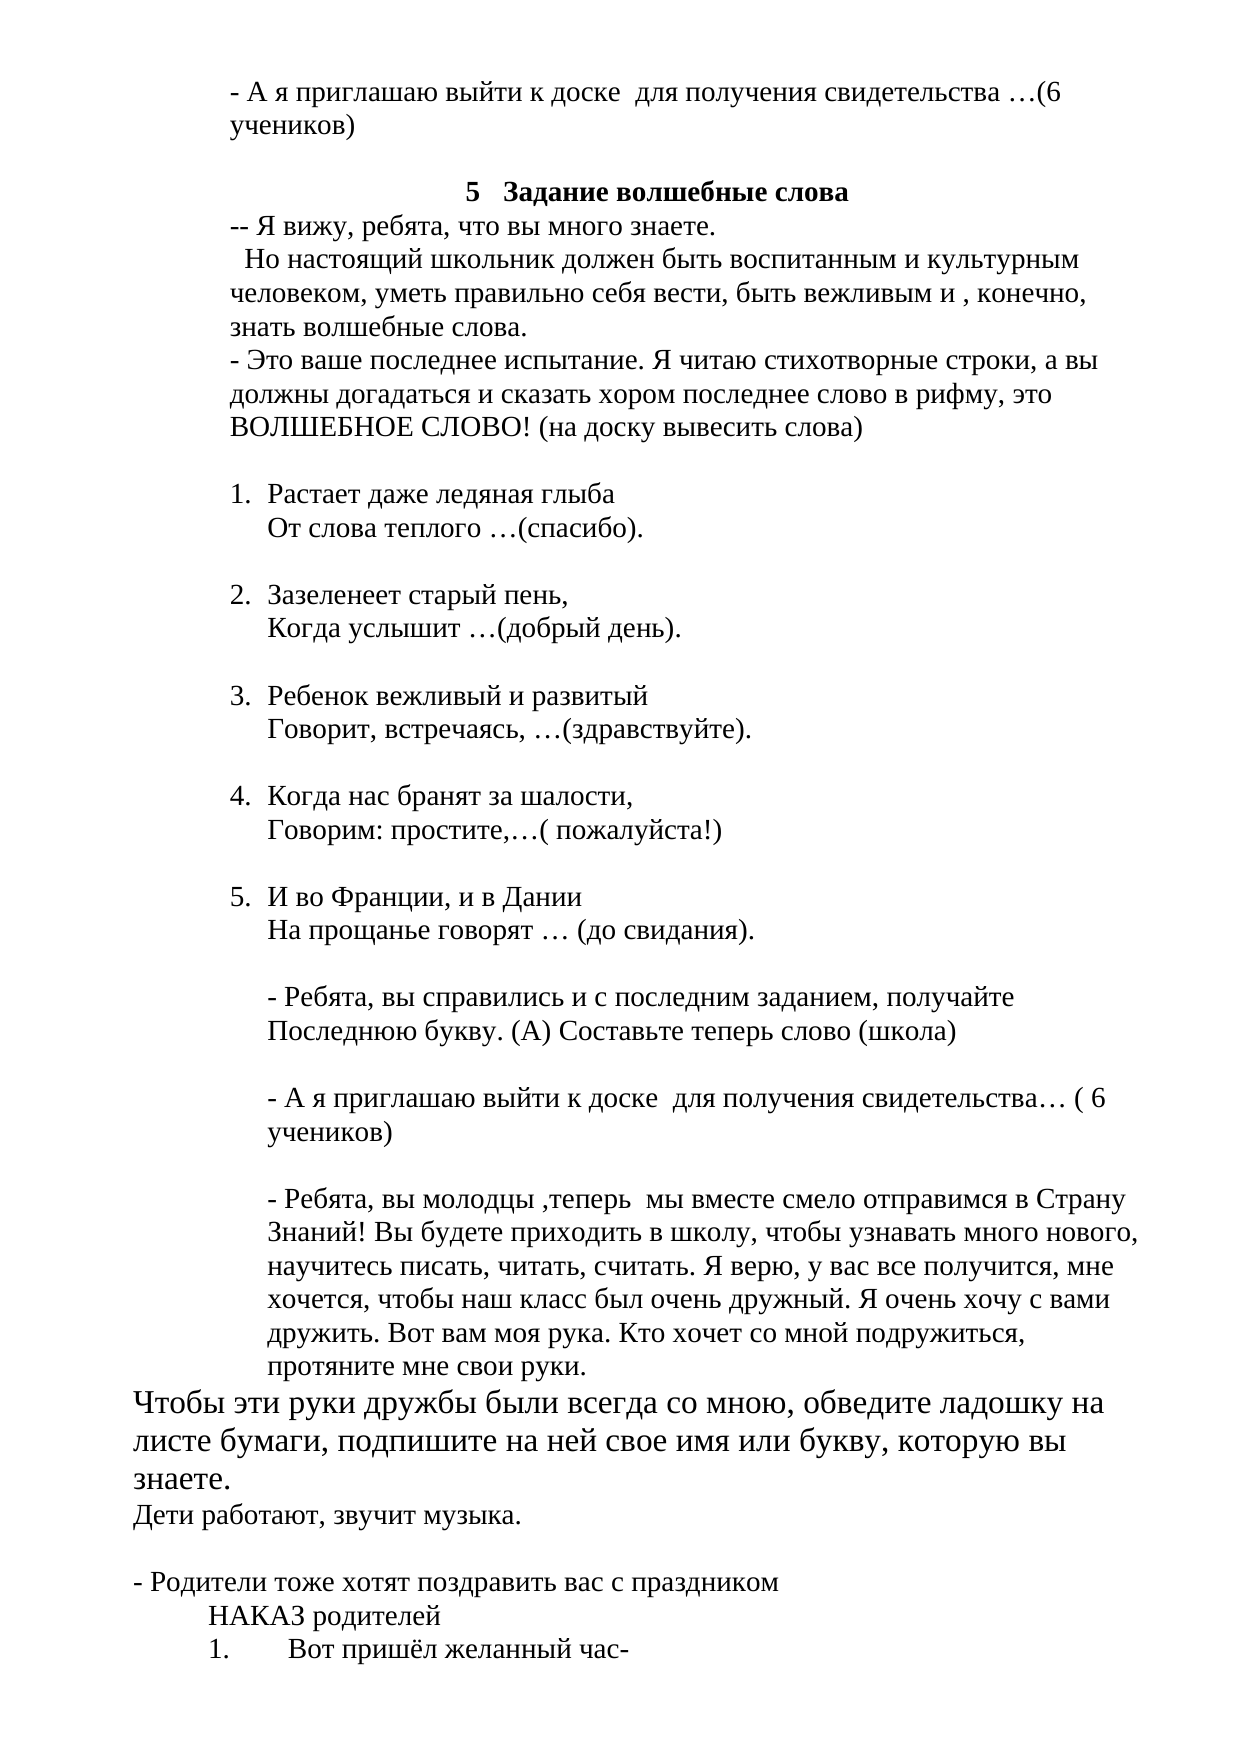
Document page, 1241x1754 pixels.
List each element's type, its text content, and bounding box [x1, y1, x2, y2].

list - Это ваше последнее испытание. Я читаю стихотворные строки, а вы должны догадаться и сказать хором последнее слово в рифму, это ВОЛШЕБНОЕ СЛОВО! (на доску вывесить слова) [229, 342, 1152, 443]
list Когда услышит …(добрый день). [267, 611, 1152, 644]
list - А я приглашаю выйти к доске для получения свидетельства… ( 6 учеников) [267, 1080, 1152, 1147]
list Но настоящий школьник должен быть воспитанным и культурным человеком, уметь правильно себя вести, быть вежливым и , конечно, знать волшебные слова. [229, 242, 1152, 342]
list Говорим: простите,…( пожалуйста!) [267, 812, 1152, 845]
list Ребенок вежливый и развитый [229, 678, 1152, 711]
list Дети работают, звучит музыка. [133, 1497, 1152, 1531]
list -- Я вижу, ребята, что вы много знаете. [229, 208, 1152, 242]
list - А я приглашаю выйти к доске для получения свидетельства …(6 учеников) [229, 74, 1152, 141]
list - Ребята, вы молодцы ,теперь мы вместе смело отправимся в Страну Знаний! Вы будете приходить в школу, чтобы узнавать много нового, научитесь писать, читать, считать. Я верю, у вас все получится, мне хочется, чтобы наш класс был очень дружный. Я очень хочу с вами дружить. Вот вам моя рука. Кто хочет со мной подружиться, протяните мне свои руки. [267, 1181, 1152, 1382]
list - Ребята, вы справились и с последним заданием, получайте [267, 979, 1152, 1013]
list Когда нас бранят за шалости, [229, 778, 1152, 812]
list Чтобы эти руки дружбы были всегда со мною, обведите ладошку на листе бумаги, подпишите на ней свое имя или букву, которую вы знаете. [133, 1382, 1152, 1497]
list От слова теплого …(спасибо). [267, 510, 1152, 543]
list Зазеленеет старый пень, [229, 577, 1152, 611]
list И во Франции, и в Дании [229, 879, 1152, 912]
list Говорит, встречаясь, …(здравствуйте). [267, 711, 1152, 745]
list Задание волшебные слова [465, 174, 1152, 208]
list - Родители тоже хотят поздравить вас с праздником [133, 1564, 1152, 1598]
list НАКАЗ родителей [208, 1598, 1152, 1631]
list На прощанье говорят … (до свидания). [267, 912, 1152, 946]
list Растает даже ледяная глыба [229, 476, 1152, 510]
list Последнюю букву. (А) Составьте теперь слово (школа) [267, 1013, 1152, 1047]
list 1. Вот пришёл желанный час- [208, 1631, 1152, 1665]
